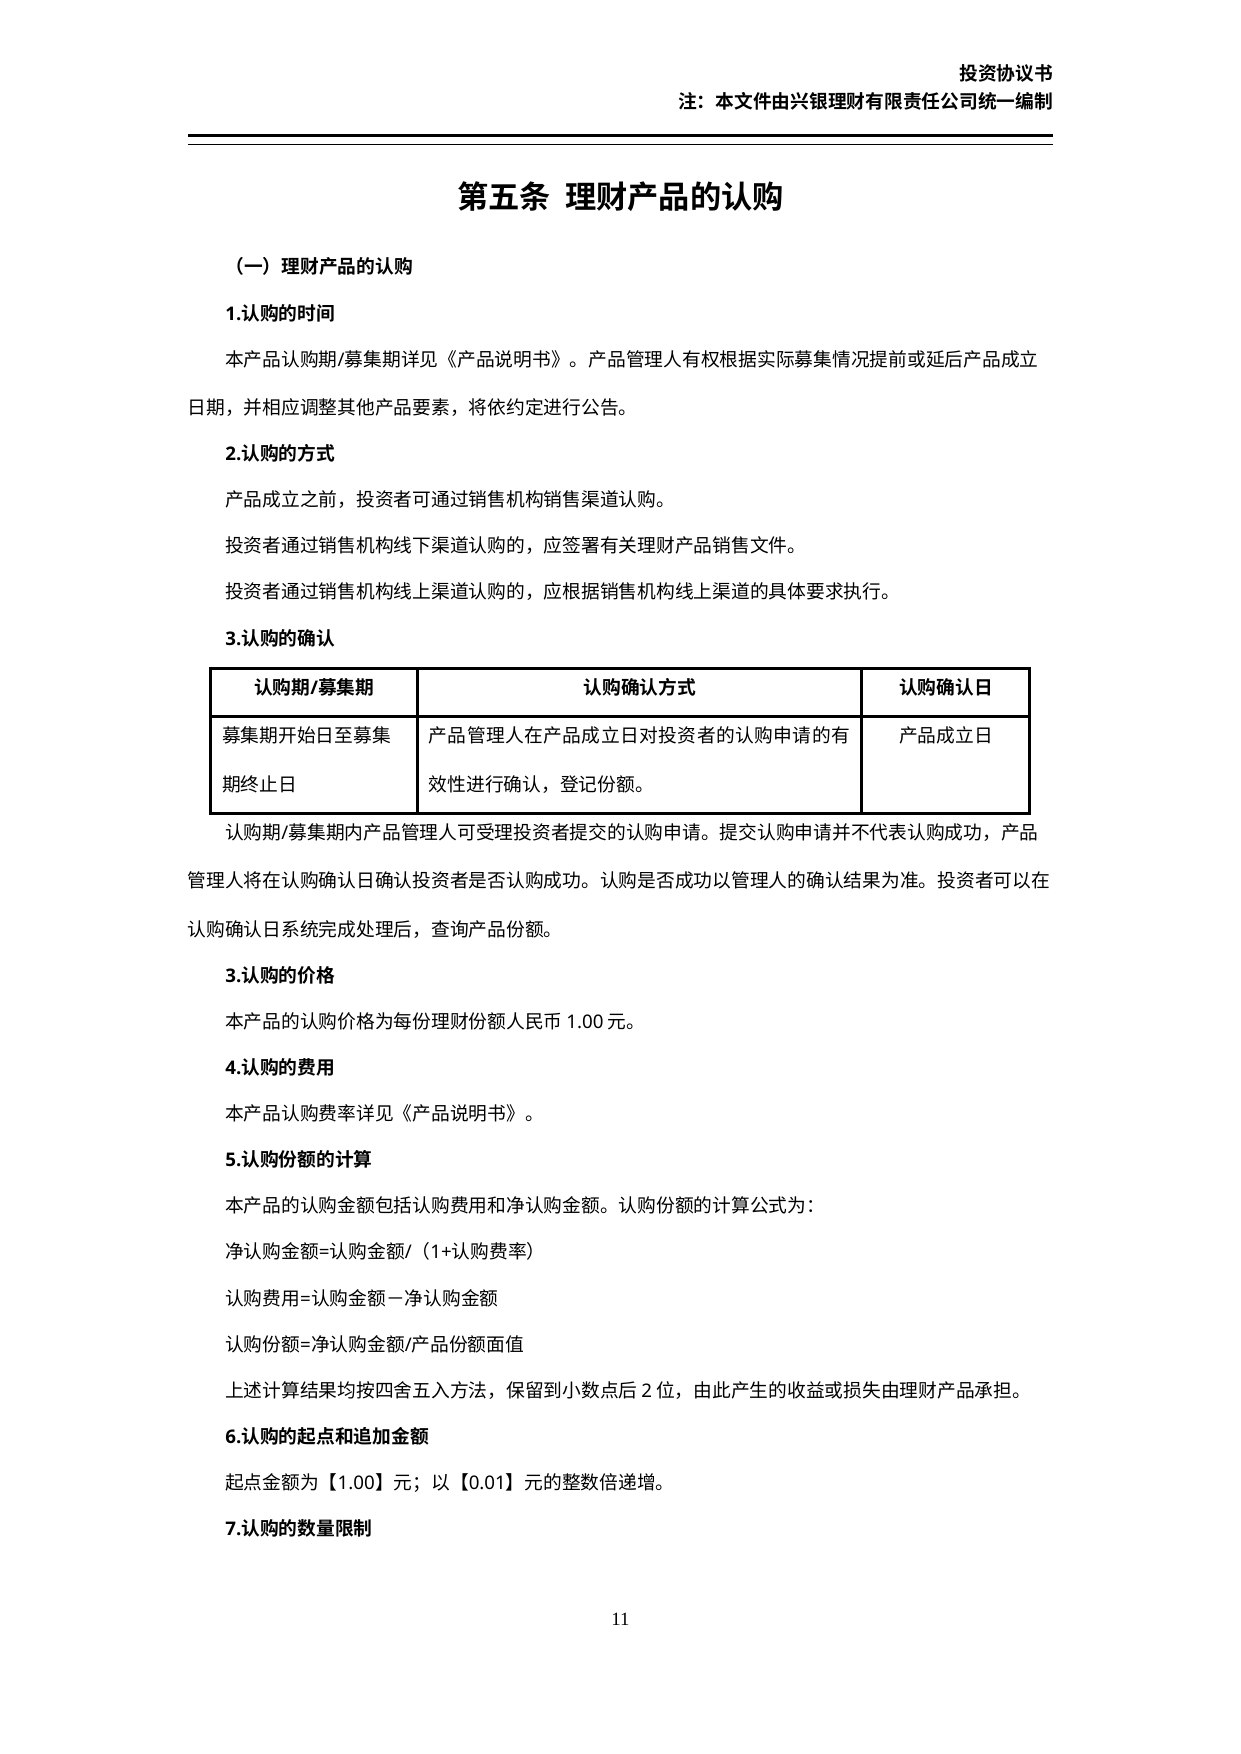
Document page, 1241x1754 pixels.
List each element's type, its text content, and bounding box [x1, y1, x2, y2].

text 3.认购的价格 [187, 958, 1053, 991]
text 投资者通过销售机构线上渠道认购的，应根据销售机构线上渠道的具体要求执行。 [187, 574, 1053, 607]
table_header 认购确认方式 [419, 670, 860, 715]
text 本产品的认购金额包括认购费用和净认购金额。认购份额的计算公式为： [187, 1188, 1053, 1221]
text 1.认购的时间 [187, 296, 1053, 328]
text 7.认购的数量限制 [187, 1511, 1053, 1543]
text 5.认购份额的计算 [187, 1142, 1053, 1175]
text 6.认购的起点和追加金额 [187, 1419, 1053, 1451]
text 产品成立之前，投资者可通过销售机构销售渠道认购。 [187, 482, 1053, 515]
text 认购期/募集期内产品管理人可受理投资者提交的认购申请。提交认购申请并不代表认购成功，产品管理人将在认购确认日确认投资者是否认购成功。认购是否成功以管理人的确认结果为准。投资者可以在认购确认日系统完成处理后，查询产品份额。 [187, 815, 1053, 945]
text （一）理财产品的认购 [187, 249, 1053, 282]
text 投资者通过销售机构线下渠道认购的，应签署有关理财产品销售文件。 [187, 528, 1053, 561]
text 本产品认购费率详见《产品说明书》。 [187, 1096, 1053, 1129]
table_cell 产品管理人在产品成立日对投资者的认购申请的有效性进行确认，登记份额。 [419, 718, 860, 812]
table_cell 产品成立日 [863, 718, 1028, 812]
text 2.认购的方式 [187, 436, 1053, 469]
text 本产品的认购价格为每份理财份额人民币1.00元。 [187, 1004, 1053, 1037]
table_header 认购期/募集期 [212, 670, 416, 715]
text 本产品认购期/募集期详见《产品说明书》。产品管理人有权根据实际募集情况提前或延后产品成立日期，并相应调整其他产品要素，将依约定进行公告。 [187, 342, 1053, 423]
text 上述计算结果均按四舍五入方法，保留到小数点后2位，由此产生的收益或损失由理财产品承担。 [187, 1373, 1053, 1405]
table_header 认购确认日 [863, 670, 1028, 715]
subtitle 第五条 理财产品的认购 [187, 162, 1053, 227]
text 净认购金额=认购金额/（1+认购费率） [187, 1234, 1053, 1267]
text 4.认购的费用 [187, 1050, 1053, 1083]
text 3.认购的确认 [187, 621, 1053, 653]
table_cell 募集期开始日至募集期终止日 [212, 718, 416, 812]
text 认购费用=认购金额－净认购金额 [187, 1281, 1053, 1313]
text 认购份额=净认购金额/产品份额面值 [187, 1327, 1053, 1359]
text 起点金额为【1.00】元；以【0.01】元的整数倍递增。 [187, 1465, 1053, 1497]
